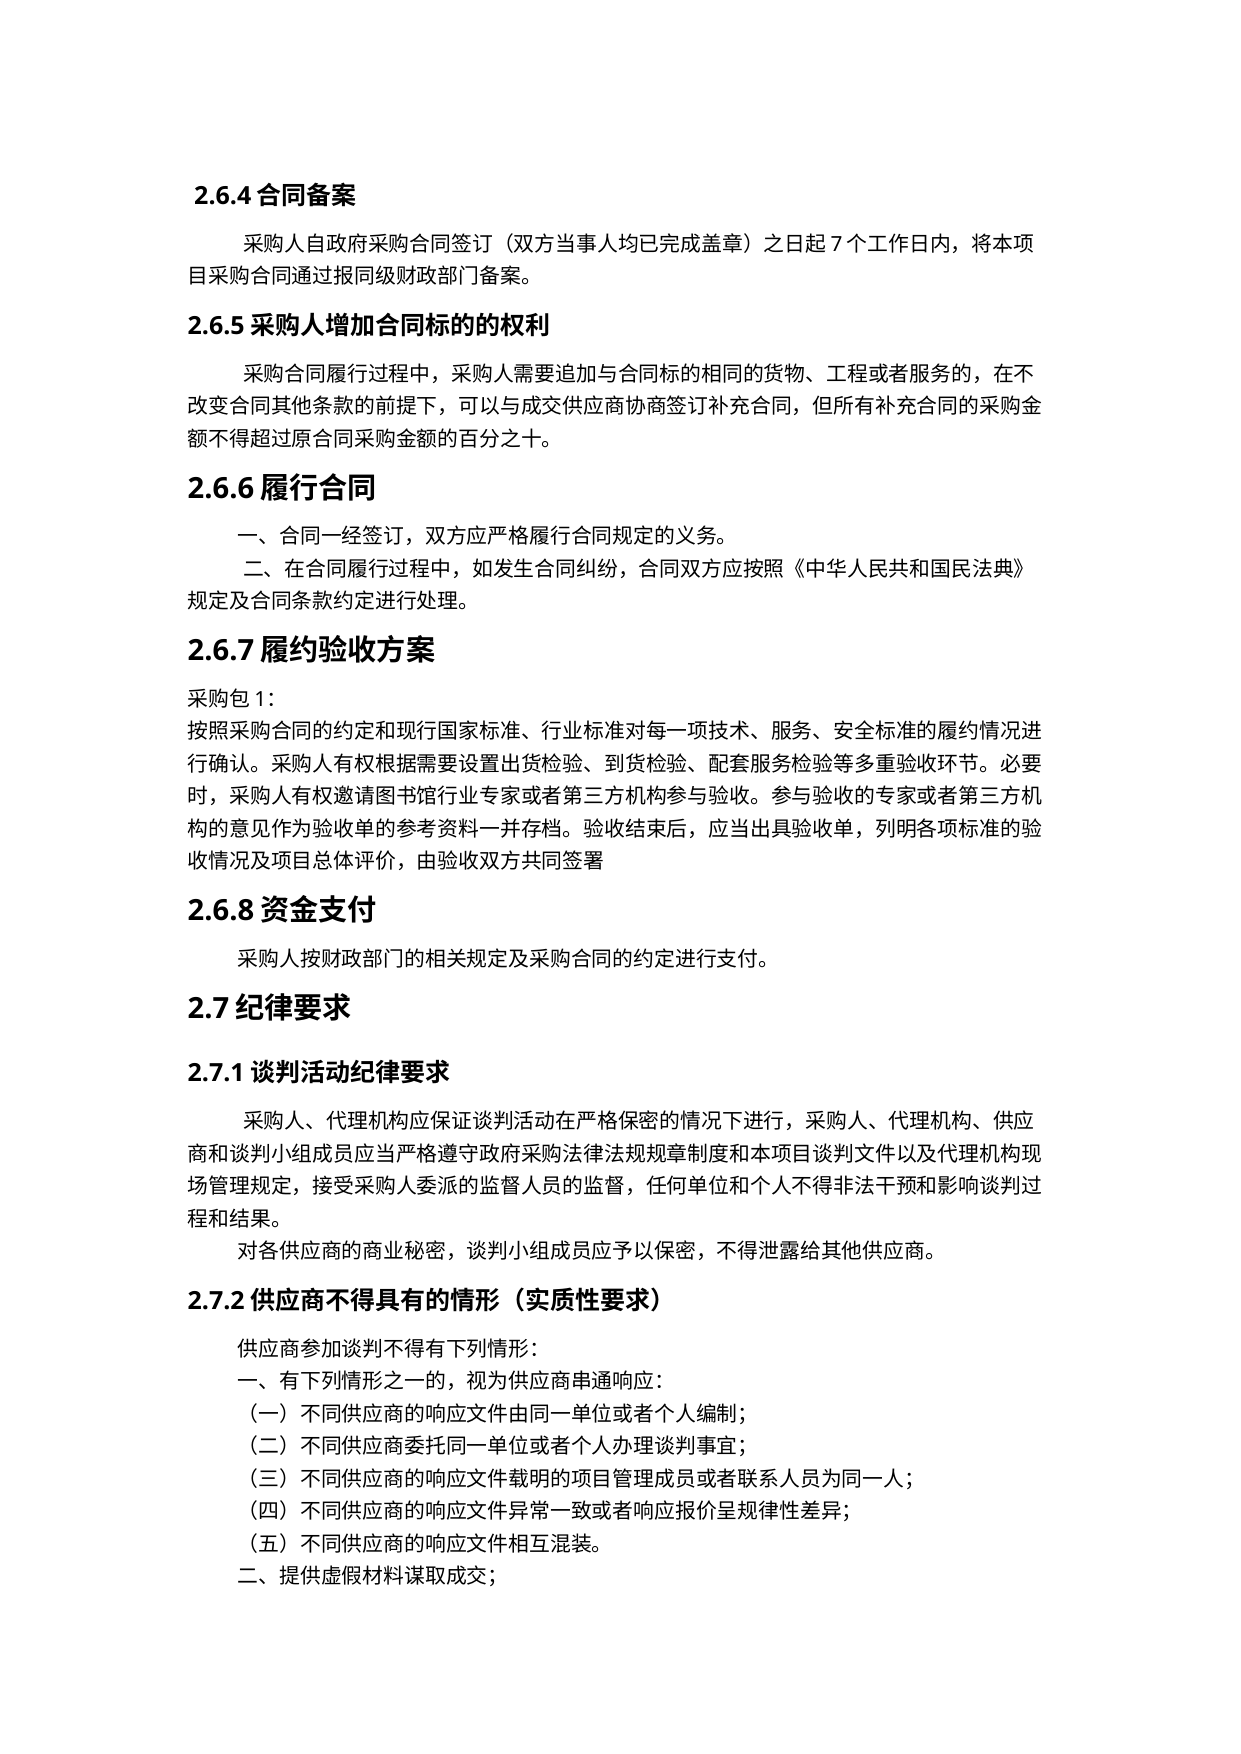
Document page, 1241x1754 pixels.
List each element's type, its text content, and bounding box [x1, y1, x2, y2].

text 2.6.5采购人增加合同标的的权利 [187, 292, 1053, 357]
text （二）不同供应商委托同一单位或者个人办理谈判事宜； [187, 1429, 1053, 1462]
text 供应商参加谈判不得有下列情形： [187, 1332, 1053, 1364]
text 2.7纪律要求 [187, 974, 1053, 1039]
text （三）不同供应商的响应文件载明的项目管理成员或者联系人员为同一人； [187, 1462, 1053, 1494]
text 二、提供虚假材料谋取成交； [187, 1559, 1053, 1592]
text 二、在合同履行过程中，如发生合同纠纷，合同双方应按照《中华人民共和国民法典》规定及合同条款约定进行处理。 [187, 552, 1053, 617]
text 采购合同履行过程中，采购人需要追加与合同标的相同的货物、工程或者服务的，在不改变合同其他条款的前提下，可以与成交供应商协商签订补充合同，但所有补充合同的采购金额不得超过原合同采购金额的百分之十。 [187, 357, 1053, 454]
text 采购人自政府采购合同签订（双方当事人均已完成盖章）之日起7个工作日内，将本项目采购合同通过报同级财政部门备案。 [187, 227, 1053, 292]
text 2.6.4合同备案 [187, 162, 1053, 227]
text 2.6.6履行合同 [187, 454, 1053, 519]
text 一、合同一经签订，双方应严格履行合同规定的义务。 [187, 519, 1053, 552]
text 采购人、代理机构应保证谈判活动在严格保密的情况下进行，采购人、代理机构、供应商和谈判小组成员应当严格遵守政府采购法律法规规章制度和本项目谈判文件以及代理机构现场管理规定，接受采购人委派的监督人员的监督，任何单位和个人不得非法干预和影响谈判过程和结果。 [187, 1104, 1053, 1234]
text 对各供应商的商业秘密，谈判小组成员应予以保密，不得泄露给其他供应商。 [187, 1234, 1053, 1267]
text （五）不同供应商的响应文件相互混装。 [187, 1527, 1053, 1559]
text 2.6.8资金支付 [187, 877, 1053, 942]
text （一）不同供应商的响应文件由同一单位或者个人编制； [187, 1397, 1053, 1429]
text 一、有下列情形之一的，视为供应商串通响应： [187, 1364, 1053, 1397]
text 2.7.1谈判活动纪律要求 [187, 1039, 1053, 1104]
text 采购包1： [187, 682, 1053, 714]
text 按照采购合同的约定和现行国家标准、行业标准对每一项技术、服务、安全标准的履约情况进行确认。采购人有权根据需要设置出货检验、到货检验、配套服务检验等多重验收环节。必要时，采购人有权邀请图书馆行业专家或者第三方机构参与验收。参与验收的专家或者第三方机构的意见作为验收单的参考资料一并存档。验收结束后，应当出具验收单，列明各项标准的验收情况及项目总体评价，由验收双方共同签署 [187, 714, 1053, 877]
text 采购人按财政部门的相关规定及采购合同的约定进行支付。 [187, 942, 1053, 974]
text （四）不同供应商的响应文件异常一致或者响应报价呈规律性差异； [187, 1494, 1053, 1527]
text 2.7.2供应商不得具有的情形（实质性要求） [187, 1267, 1053, 1332]
text 2.6.7履约验收方案 [187, 617, 1053, 682]
